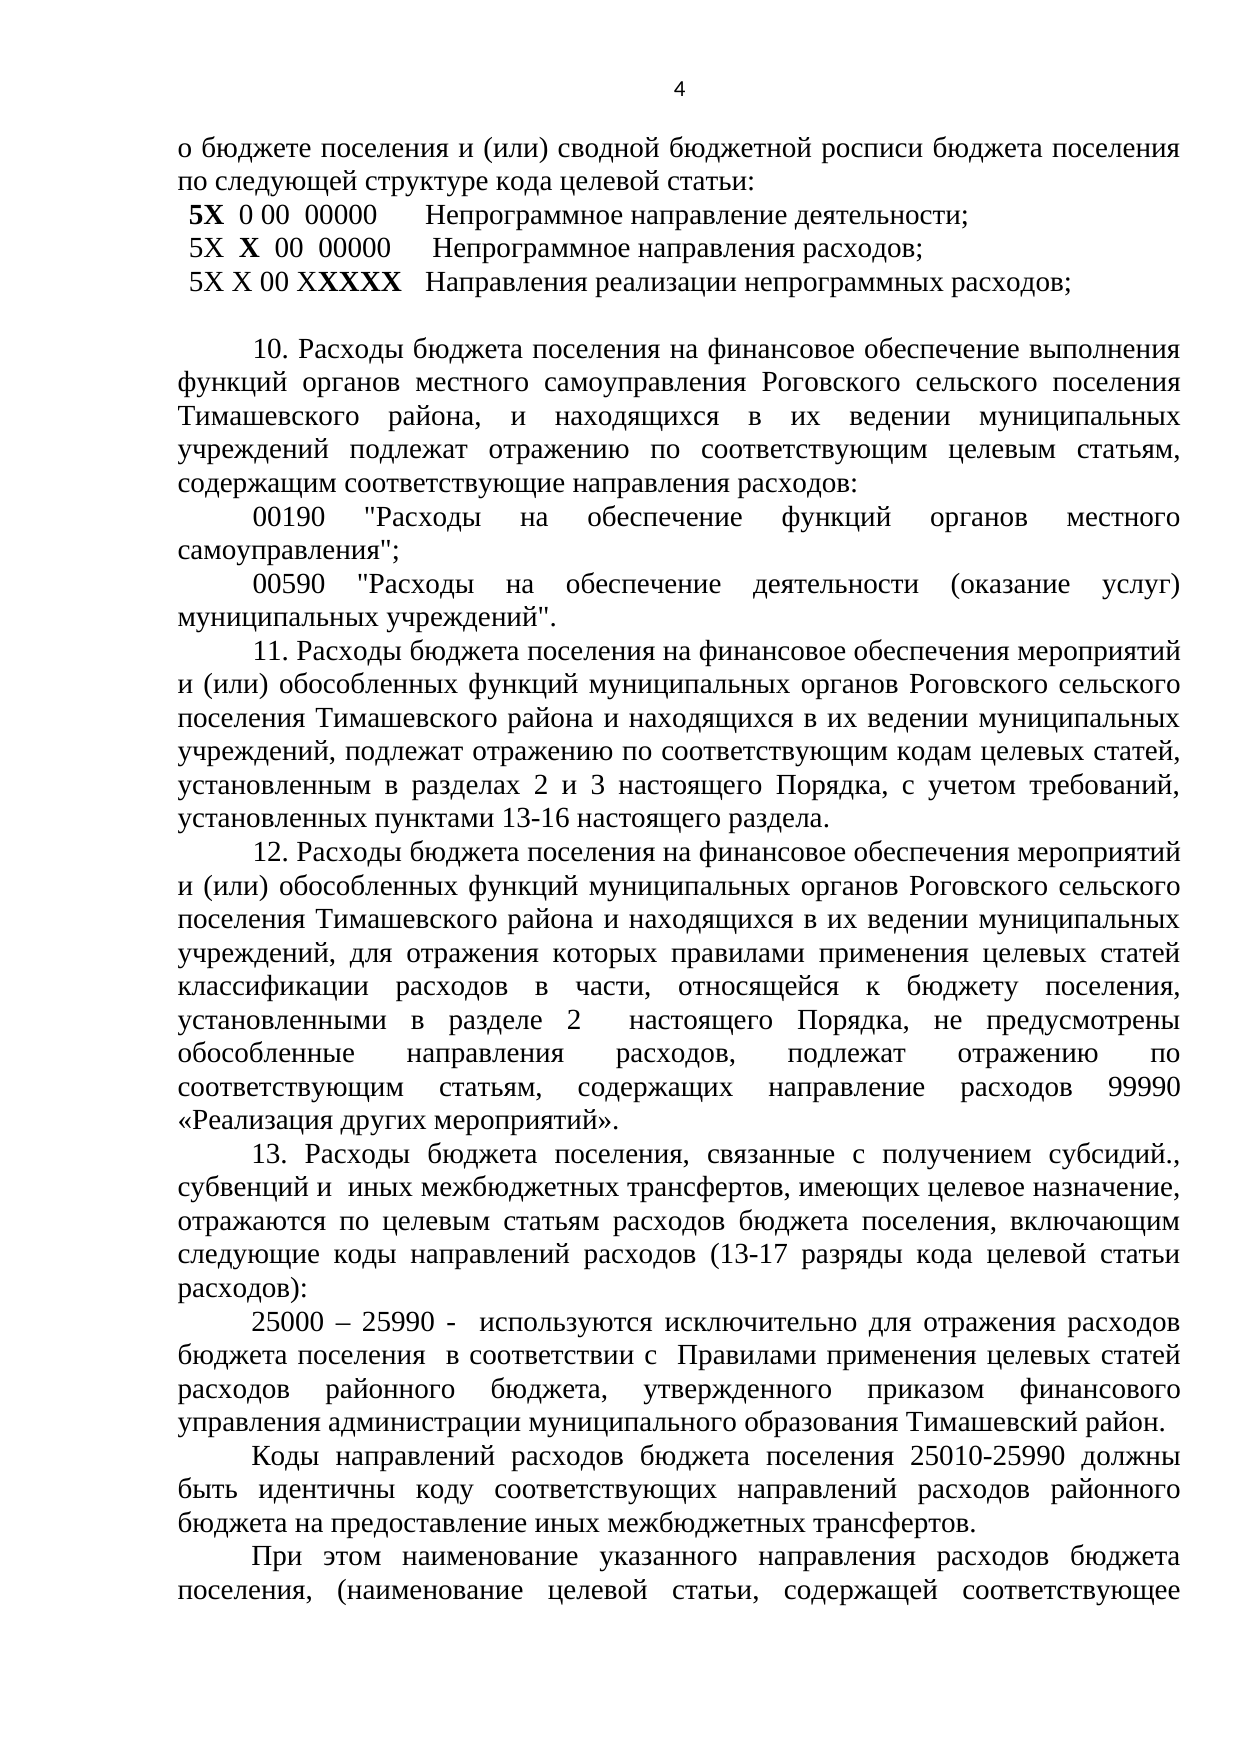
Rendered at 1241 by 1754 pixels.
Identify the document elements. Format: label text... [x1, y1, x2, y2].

text 25000 – 25990 - используются исключительно для отражения расходов бюджета поселения в соответствии с Правилами применения целевых статей расходов районного бюджета, утвержденного приказом финансового управления администрации муниципального образования Тимашевский район. [177, 1304, 1181, 1438]
table_cell Направления реализации непрограммных расходов; [414, 264, 1152, 297]
table_header Непрограммное направление деятельности; [414, 197, 1152, 230]
text 13. Расходы бюджета поселения, связанные с получением субсидий., субвенций и иных межбюджетных трансфертов, имеющих целевое назначение, отражаются по целевым статьям расходов бюджета поселения, включающим следующие коды направлений расходов (13-17 разряды кода целевой статьи расходов): [177, 1136, 1181, 1304]
table_cell 5Х Х 00 ХХХХХ [177, 264, 413, 297]
text Коды направлений расходов бюджета поселения 25010-25990 должны быть идентичны коду соответствующих направлений расходов районного бюджета на предоставление иных межбюджетных трансфертов. [177, 1438, 1181, 1538]
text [177, 130, 1181, 197]
text 00590 "Расходы на обеспечение деятельности (оказание услуг) муниципальных учреждений". [177, 566, 1181, 633]
text 10. Расходы бюджета поселения на финансовое обеспечение выполнения функций органов местного самоуправления Роговского сельского поселения Тимашевского района, и находящихся в их ведении муниципальных учреждений подлежат отражению по соответствующим целевым статьям, содержащим соответствующие направления расходов: [177, 331, 1181, 499]
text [177, 1538, 1181, 1606]
table_cell 5Х Х 00 00000 [177, 230, 413, 264]
text 00190 "Расходы на обеспечение функций органов местного самоуправления"; [177, 499, 1181, 566]
text 11. Расходы бюджета поселения на финансовое обеспечения мероприятий и (или) обособленных функций муниципальных органов Роговского сельского поселения Тимашевского района и находящихся в их ведении муниципальных учреждений, подлежат отражению по соответствующим кодам целевых статей, установленным в разделах 2 и 3 настоящего Порядка, с учетом требований, установленных пунктами 13-16 настоящего раздела. [177, 633, 1181, 834]
table_header 5Х 0 00 00000 [177, 197, 413, 230]
table_cell Непрограммное направления расходов; [414, 230, 1152, 264]
text 12. Расходы бюджета поселения на финансовое обеспечения мероприятий и (или) обособленных функций муниципальных органов Роговского сельского поселения Тимашевского района и находящихся в их ведении муниципальных учреждений, для отражения которых правилами применения целевых статей классификации расходов в части, относящейся к бюджету поселения, установленными в разделе 2 настоящего Порядка, не предусмотрены обособленные направления расходов, подлежат отражению по соответствующим статьям, содержащих направление расходов 99990 «Реализация других мероприятий». [177, 834, 1181, 1136]
